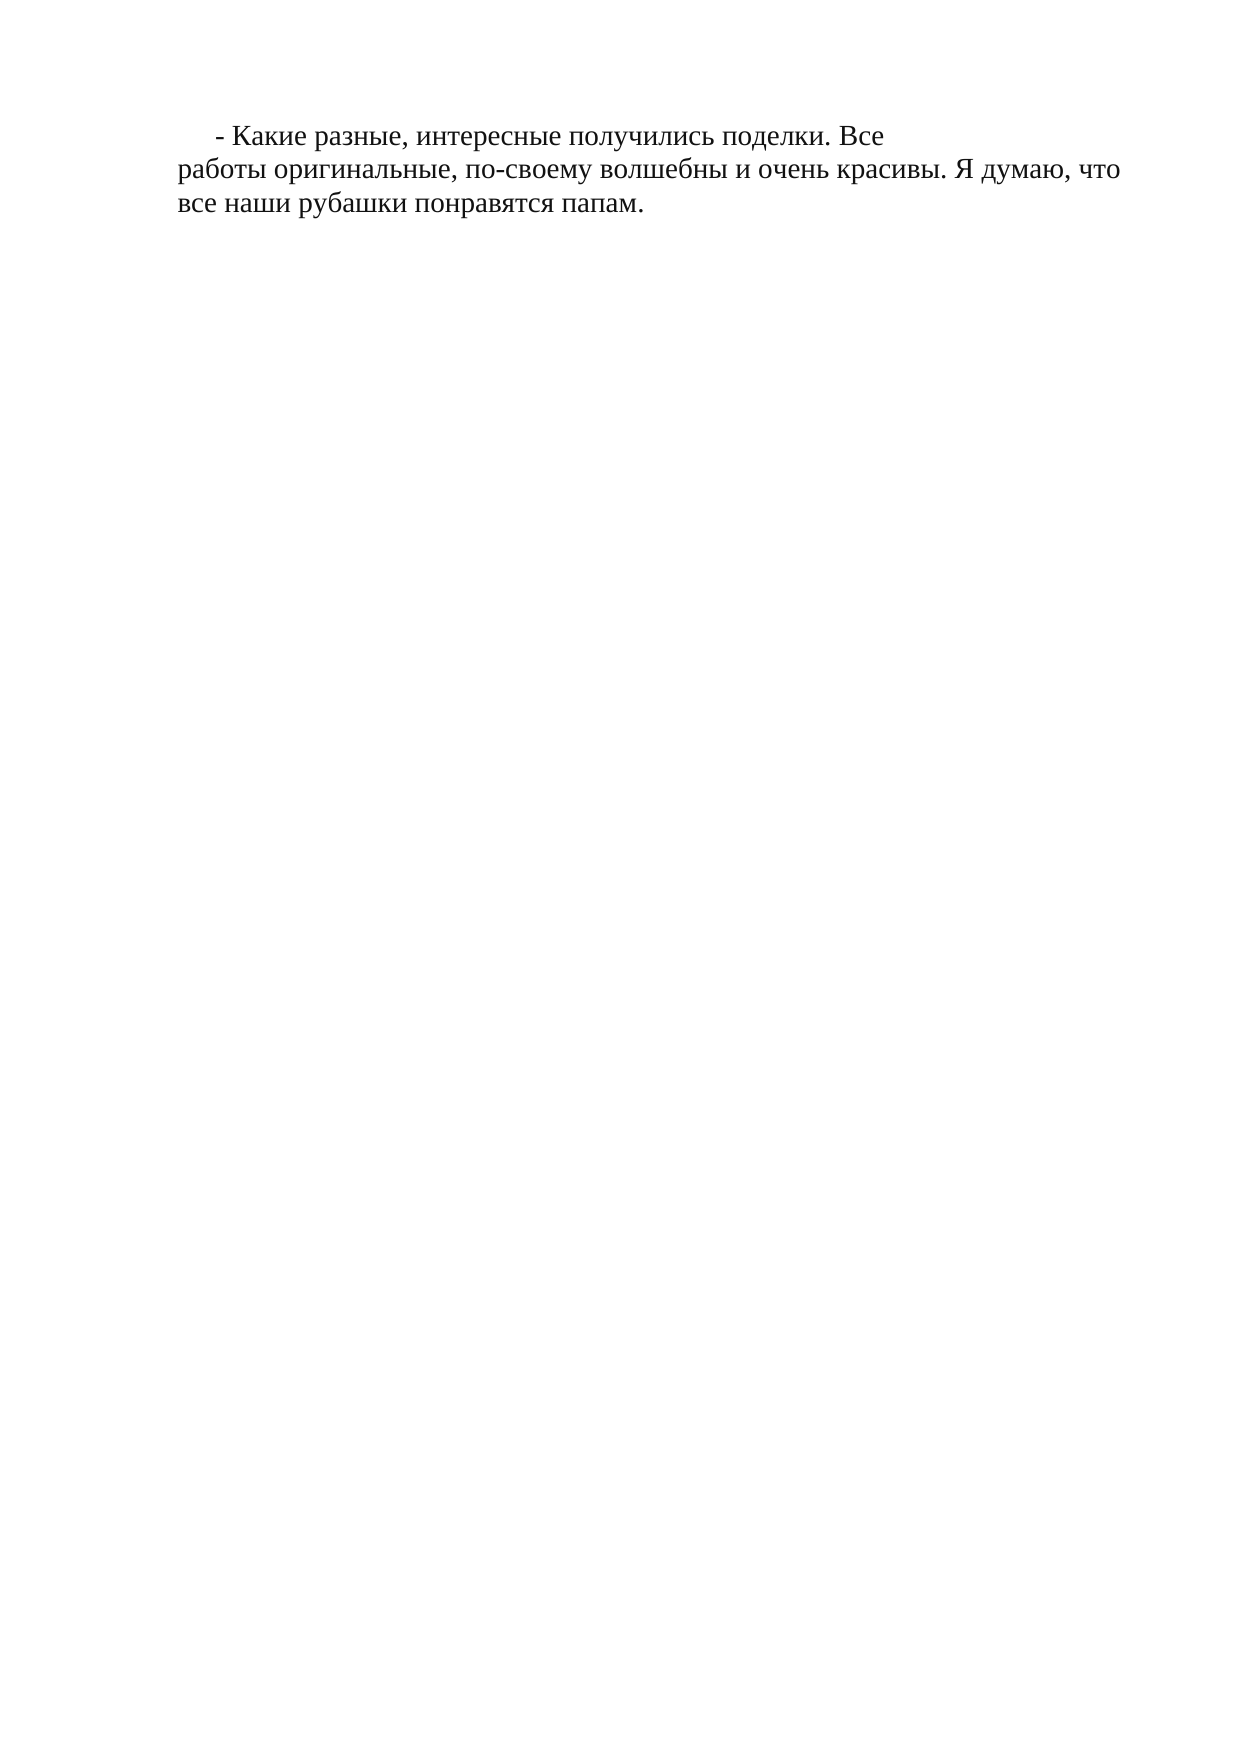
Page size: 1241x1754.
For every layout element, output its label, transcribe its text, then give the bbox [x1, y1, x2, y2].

text - Какие разные, интересные получились поделки. Все работы оригинальные, по-своему волшебны и очень красивы. Я думаю, что все наши рубашки понравятся папам. [177, 118, 1152, 219]
